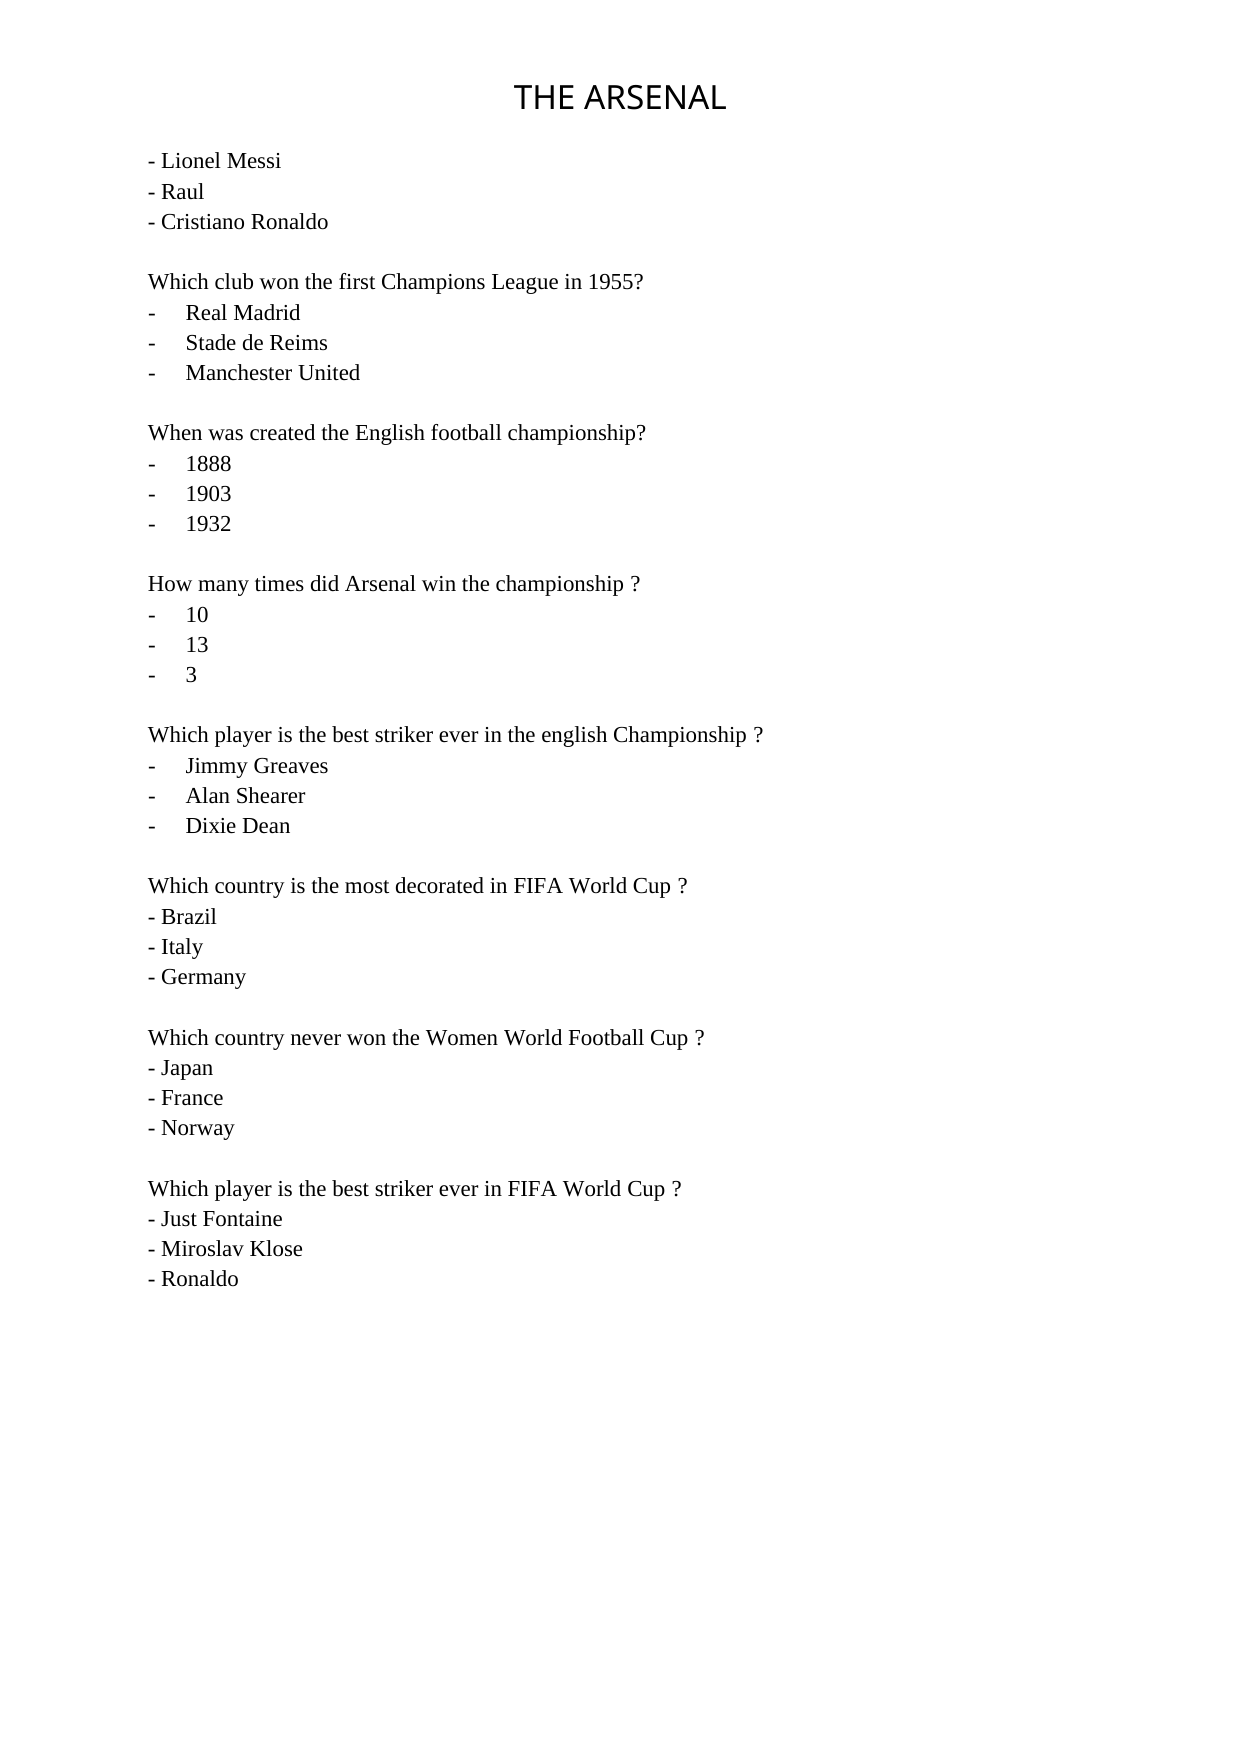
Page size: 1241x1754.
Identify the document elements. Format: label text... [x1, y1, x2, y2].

list Real Madrid [148, 299, 1128, 325]
text Which country is the most decorated in FIFA World Cup ? [148, 873, 1122, 899]
list Dixie Dean [148, 812, 1122, 838]
text When was created the English football championship? [148, 419, 1122, 446]
list Manchester United [148, 359, 1128, 385]
text - Japan [148, 1054, 1122, 1080]
text Which player is the best striker ever in the english Championship ? [148, 722, 1122, 748]
text - Cristiano Ronaldo [88, 208, 1128, 234]
text - France [148, 1084, 1122, 1110]
text - Lionel Messi [88, 148, 1128, 174]
list 3 [148, 661, 1122, 687]
text - Miroslav Klose [148, 1235, 1122, 1261]
text - Italy [148, 933, 1122, 959]
list Jimmy Greaves [148, 752, 1122, 778]
text - Raul [88, 178, 1128, 204]
list 1903 [148, 480, 1122, 506]
list Alan Shearer [148, 782, 1122, 808]
text - Germany [148, 963, 1122, 989]
text Which player is the best striker ever in FIFA World Cup ? [148, 1175, 1122, 1201]
text - Brazil [148, 903, 1122, 929]
list 1932 [148, 510, 1122, 536]
text - Norway [148, 1114, 1122, 1141]
text - Ronaldo [148, 1265, 1122, 1292]
text How many times did Arsenal win the championship ? [148, 571, 1122, 597]
list 10 [148, 601, 1122, 627]
text Which country never won the Women World Football Cup ? [148, 1024, 1122, 1050]
list 1888 [148, 450, 1122, 476]
text Which club won the first Champions League in 1955? [148, 268, 1128, 295]
text - Just Fontaine [148, 1205, 1122, 1231]
list Stade de Reims [148, 329, 1128, 355]
list 13 [148, 631, 1122, 657]
